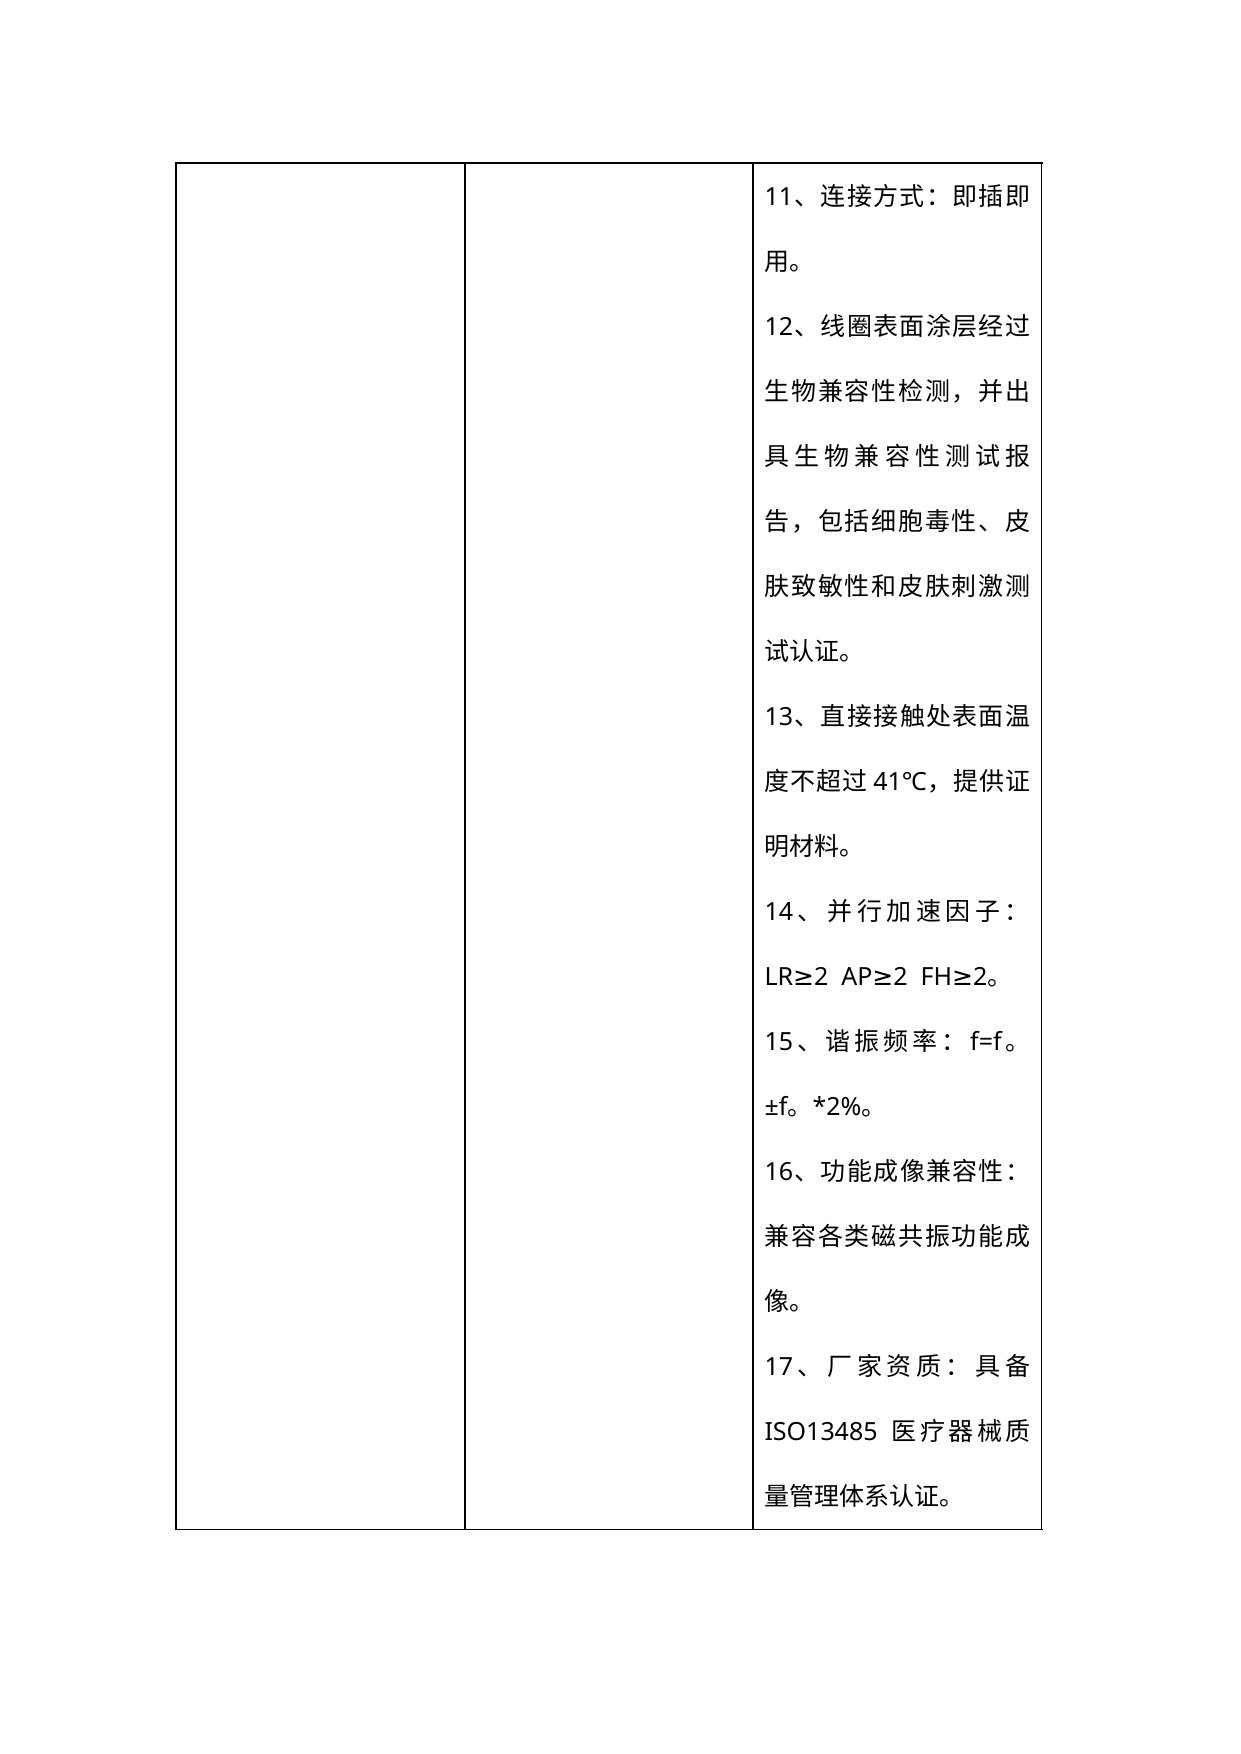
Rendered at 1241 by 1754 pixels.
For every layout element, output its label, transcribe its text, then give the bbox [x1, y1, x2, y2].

table_cell ▲ [177, 164, 464, 1528]
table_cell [754, 164, 1041, 1528]
table_cell 1 [466, 164, 752, 1528]
